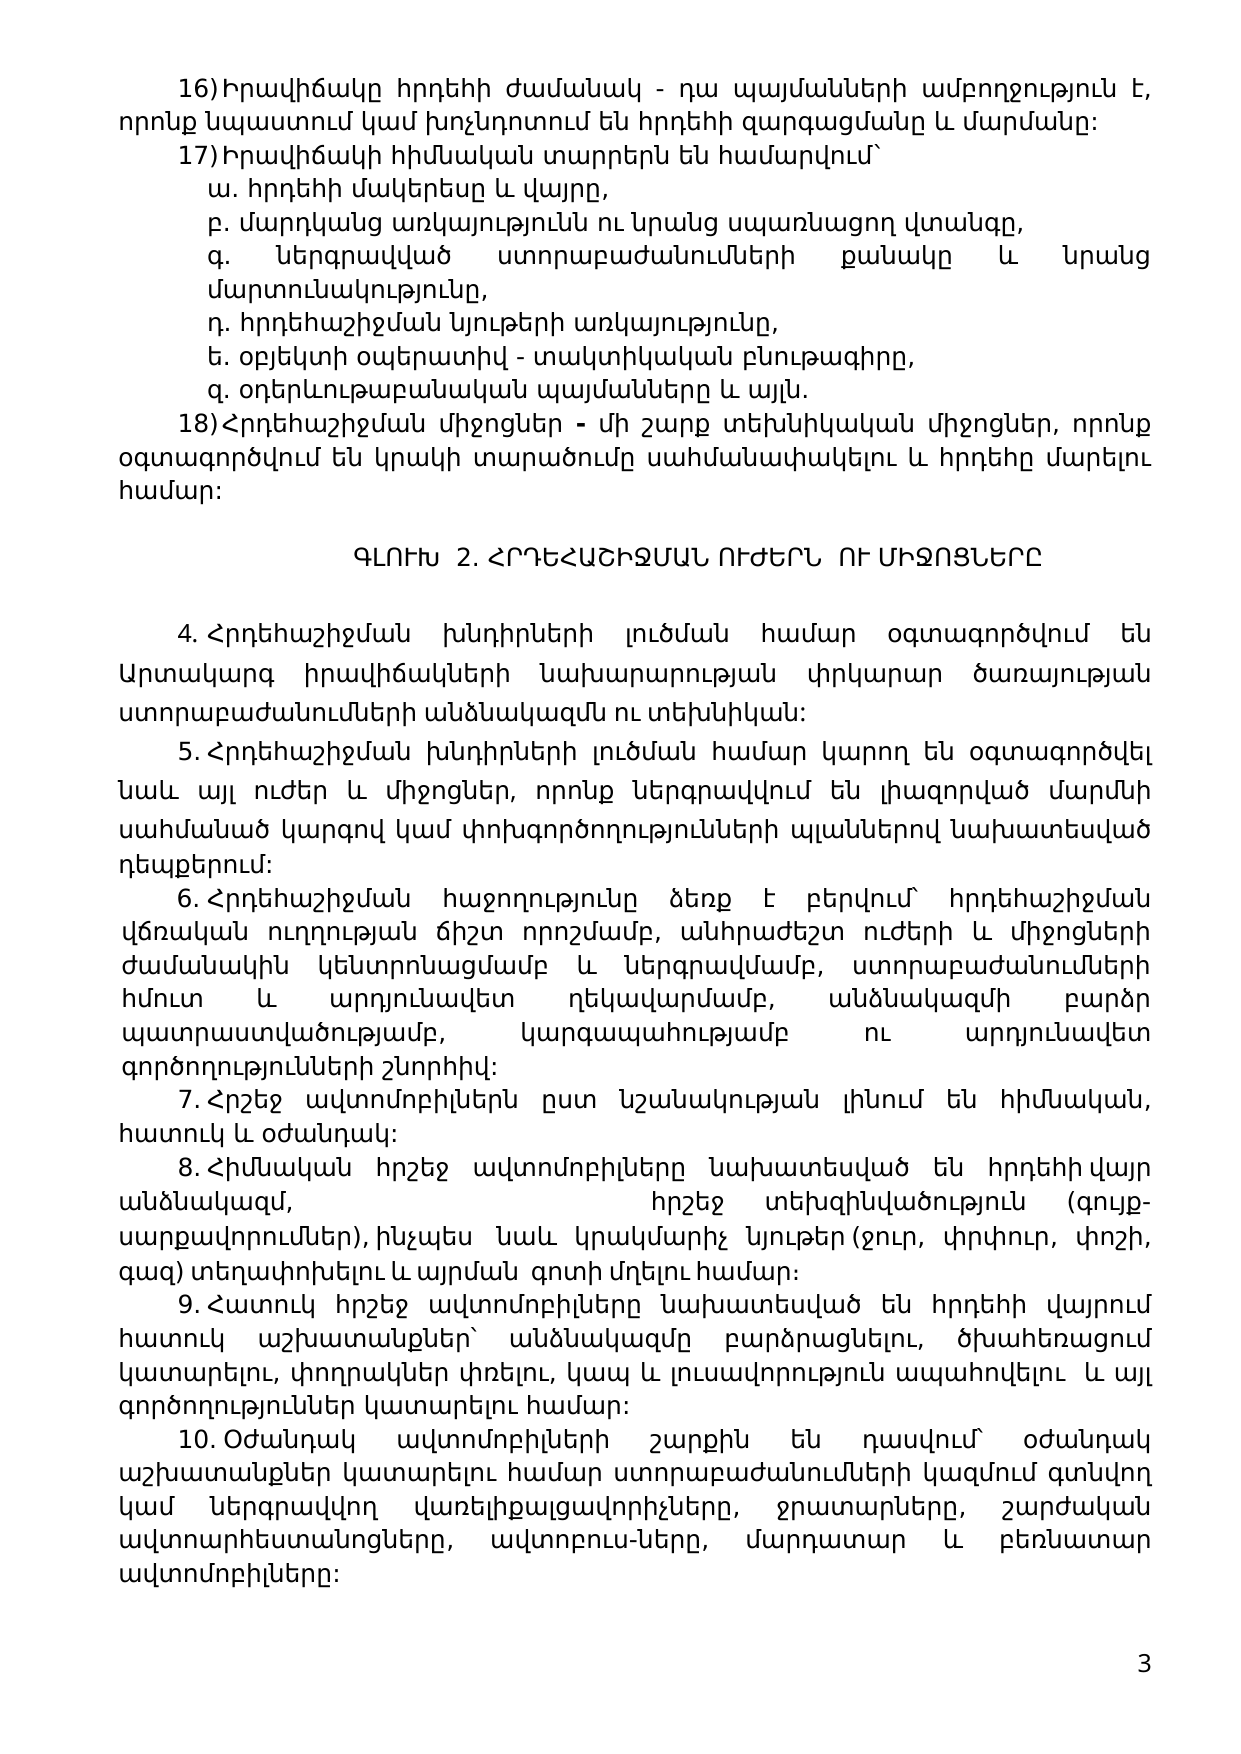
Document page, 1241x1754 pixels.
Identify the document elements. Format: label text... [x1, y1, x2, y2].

list Օժանդակ ավտոմոբիլների շարքին են դասվում՝ օժանդակ աշխատանքներ կատարելու համար ստորաբաժանումների կազմում գտնվող կամ ներգրավվող վառելիքալցավորիչները, ջրատարները, շարժական ավտոարհեստանոցները, ավտոբուս-ները, մարդատար և բեռնատար ավտոմոբիլները: [118, 1425, 1152, 1588]
list Հրդեհաշիջման հաջողությունը ձեռք է բերվում՝ հրդեհաշիջման վճռական ուղղության ճիշտ որոշմամբ, անհրաժեշտ ուժերի և միջոցների ժամանակին կենտրոնացմամբ և ներգրավմամբ, ստորաբաժանումների հմուտ և արդյունավետ ղեկավարմամբ, անձնակազմի բարձր պատրաստվածությամբ, կարգապահությամբ ու արդյունավետ գործողությունների շնորհիվ: [121, 884, 1152, 1081]
list Հատուկ հրշեջ ավտոմոբիլները նախատեսված են հրդեհի վայրում հատուկ աշխատանքներ՝ անձնակազմը բարձրացնելու, ծխահեռացում կատարելու, փողրակներ փռելու, կապ և լուսավորություն ապահովելու և այլ գործողություններ կատարելու համար: [118, 1291, 1152, 1420]
list գ. ներգրավված ստորաբաժանումների քանակը և նրանց մարտունակությունը, [207, 242, 1152, 304]
list ե. օբյեկտի օպերատիվ - տակտիկական բնութագիրը, [207, 342, 1152, 371]
list Հրդեհաշիջման խնդիրների լուծման համար կարող են օգտագործվել նաև այլ ուժեր և միջոցներ, որոնք ներգրավվում են լիազորված մարմնի սահմանած կարգով կամ փոխգործողությունների պլաններով նախատեսված դեպքերում: [118, 734, 1152, 879]
list դ. հրդեհաշիջման նյութերի առկայությունը, [207, 309, 1152, 338]
list զ. օդերևութաբանական պայմանները և այլն. [207, 376, 1152, 405]
list Հրշեջ ավտոմոբիլներն ըստ նշանակության լինում են հիմնական, հատուկ և օժանդակ: [118, 1085, 1152, 1148]
list ա. հրդեհի մակերեսը և վայրը, [207, 174, 1152, 204]
list Հրդեհաշիջման խնդիրների լուծման համար օգտագործվում են Արտակարգ իրավիճակների նախարարության փրկարար ծառայության ստորաբաժանումների անձնակազմն ու տեխնիկան: [118, 616, 1152, 728]
list բ. մարդկանց առկայությունն ու նրանց սպառնացող վտանգը, [207, 208, 1152, 237]
list Իրավիճակի հիմնական տարրերն են համարվում` [118, 141, 1152, 170]
list Հիմնական հրշեջ ավտոմոբիլները նախատեսված են հրդեհի վայր անձնակազմ, հրշեջ տեխզինվածություն (գույք-սարքավորումներ), ինչպես նաև կրակմարիչ նյութեր (ջուր, փրփուր, փոշի, գազ) տեղափոխելու և այրման գոտի մղելու համար։ [118, 1152, 1152, 1286]
list ԳԼՈՒԽ 2. ՀՐԴԵՀԱՇԻՋՄԱՆ ՈՒԺԵՐՆ ՈՒ ՄԻՋՈՑՆԵՐԸ [244, 543, 1152, 573]
list Իրավիճակը հրդեհի ժամանակ - դա պայմանների ամբողջություն է, որոնք նպաստում կամ խոչնդոտում են հրդեհի զարգացմանը և մարմանը: [118, 74, 1152, 137]
list Հրդեհաշիջման միջոցներ - մի շարք տեխնիկական միջոցներ, որոնք օգտագործվում են կրակի տարածումը սահմանափակելու և հրդեհը մարելու համար: [118, 409, 1152, 506]
